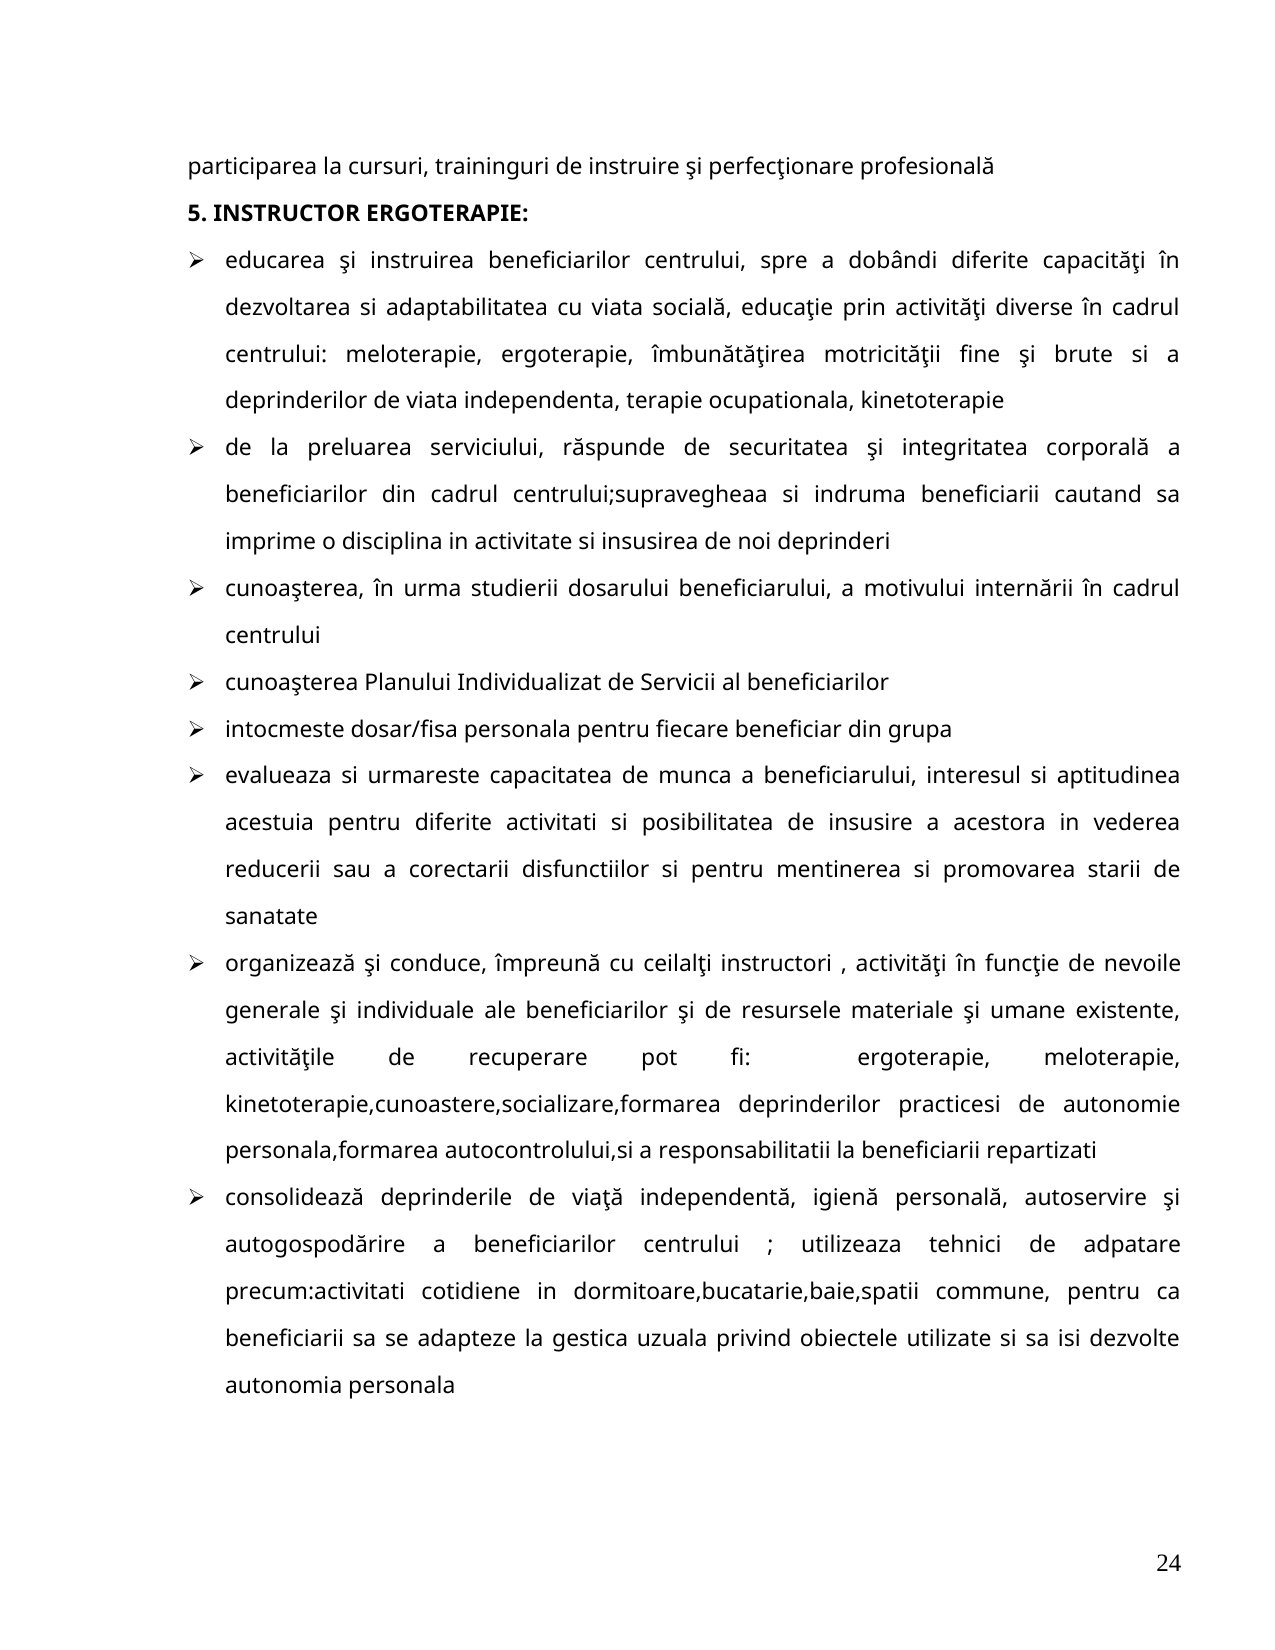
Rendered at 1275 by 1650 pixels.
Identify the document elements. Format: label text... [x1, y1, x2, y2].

list intocmeste dosar/fisa personala pentru fiecare beneficiar din grupa [187, 712, 1181, 744]
list consolidează deprinderile de viaţă independentă, igienă personală, autoservire şi autogospodărire a beneficiarilor centrului ; utilizeaza tehnici de adpatare precum:activitati cotidiene in dormitoare,bucatarie,baie,spatii commune, pentru ca beneficiarii sa se adapteze la gestica uzuala privind obiectele utilizate si sa isi dezvolte autonomia personala [187, 1181, 1181, 1400]
list evalueaza si urmareste capacitatea de munca a beneficiarului, interesul si aptitudinea acestuia pentru diferite activitati si posibilitatea de insusire a acestora in vederea reducerii sau a corectarii disfunctiilor si pentru mentinerea si promovarea starii de sanatate [187, 759, 1181, 931]
text 5. INSTRUCTOR ERGOTERAPIE: [187, 197, 1181, 228]
list organizează şi conduce, împreună cu ceilalţi instructori , activităţi în funcţie de nevoile generale şi individuale ale beneficiarilor şi de resursele materiale şi umane existente, activităţile de recuperare pot fi: ergoterapie, meloterapie, kinetoterapie,cunoastere,socializare,formarea deprinderilor practicesi de autonomie personala,formarea autocontrolului,si a responsabilitatii la beneficiarii repartizati [187, 947, 1181, 1166]
list de la preluarea serviciului, răspunde de securitatea şi integritatea corporală a beneficiarilor din cadrul centrului;supravegheaa si indruma beneficiarii cautand sa imprime o disciplina in activitate si insusirea de noi deprinderi [187, 431, 1181, 556]
list educarea şi instruirea beneficiarilor centrului, spre a dobândi diferite capacităţi în dezvoltarea si adaptabilitatea cu viata socială, educaţie prin activităţi diverse în cadrul centrului: meloterapie, ergoterapie, îmbunătăţirea motricităţii fine şi brute si a deprinderilor de viata independenta, terapie ocupationala, kinetoterapie [187, 244, 1181, 416]
list cunoaşterea, în urma studierii dosarului beneficiarului, a motivului internării în cadrul centrului [187, 572, 1181, 650]
list cunoaşterea Planului Individualizat de Servicii al beneficiarilor [187, 666, 1181, 697]
text participarea la cursuri, traininguri de instruire şi perfecţionare profesională [187, 150, 1181, 181]
